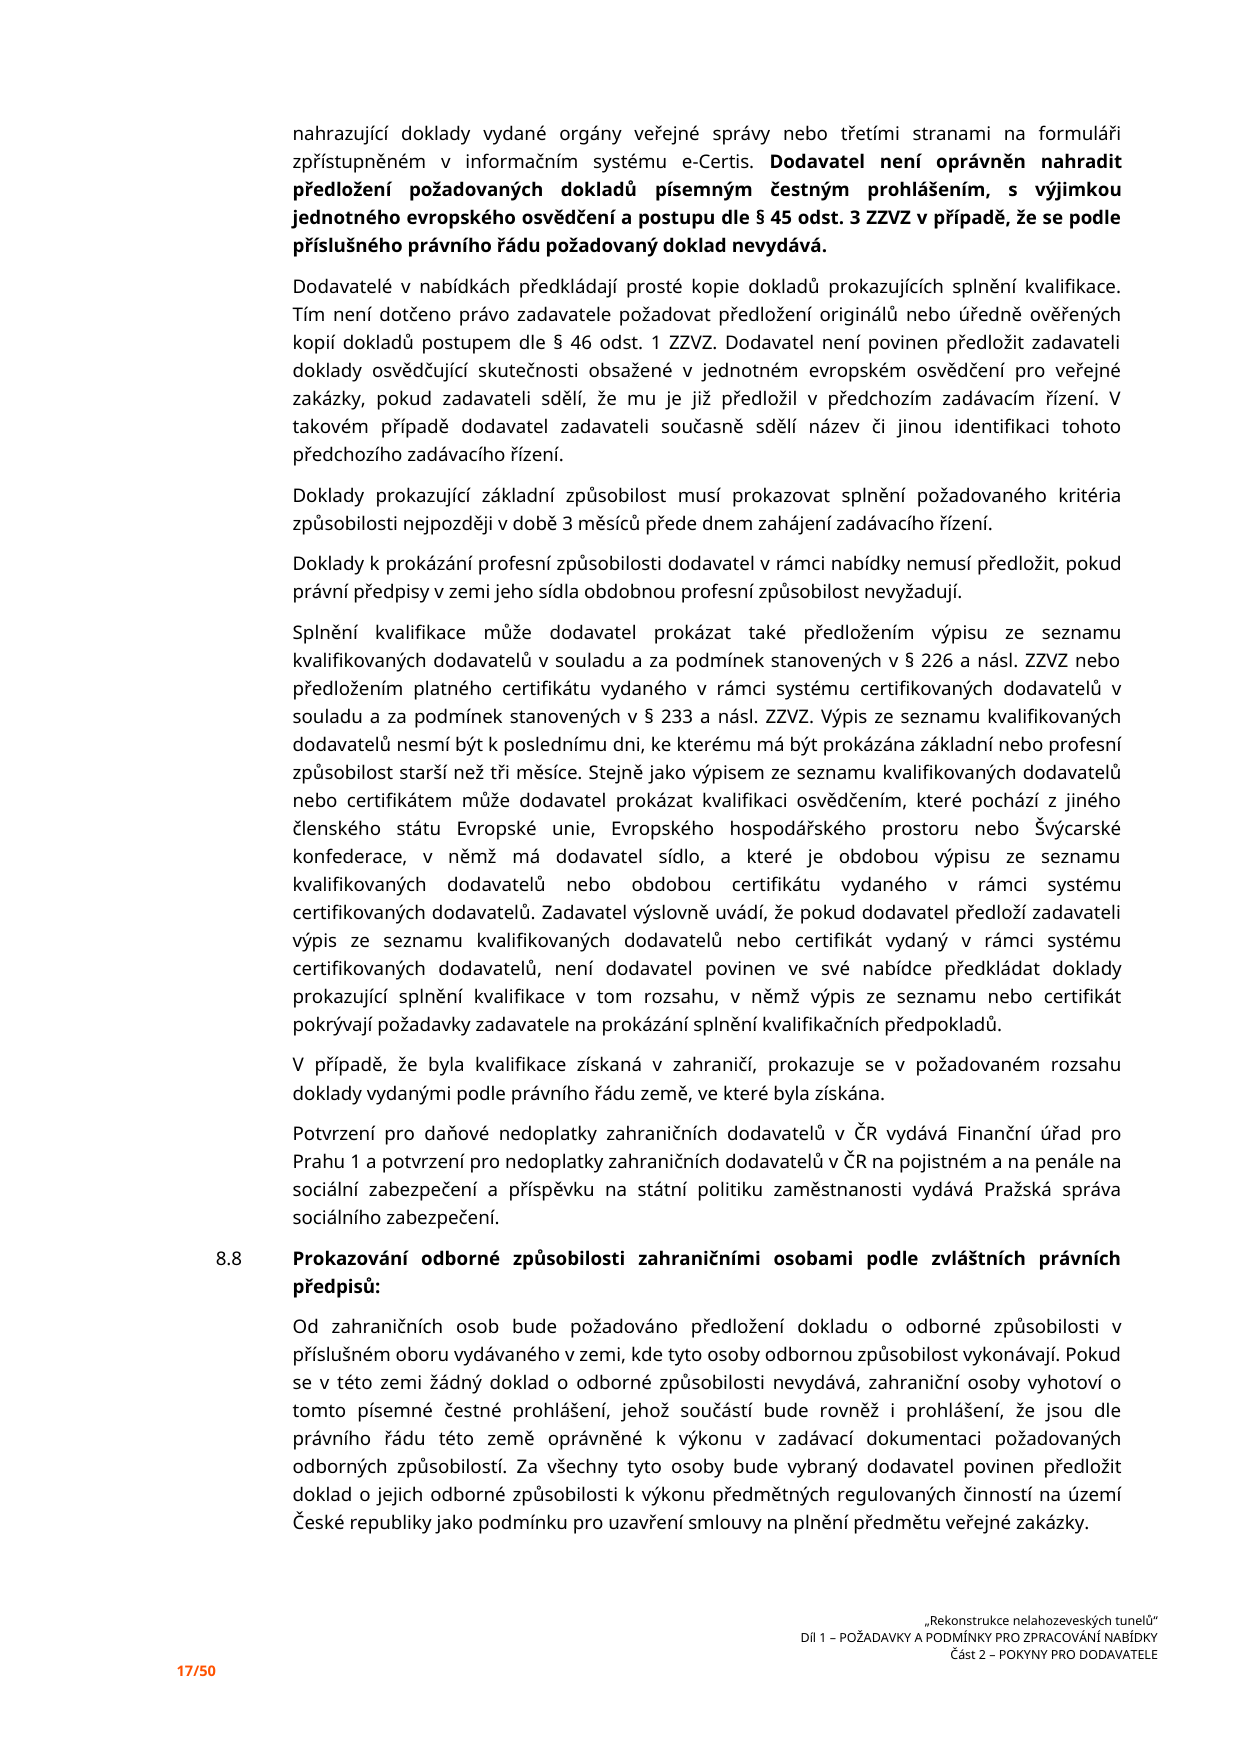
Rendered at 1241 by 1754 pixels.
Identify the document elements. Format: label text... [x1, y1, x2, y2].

text Splnění kvalifikace může dodavatel prokázat také předložením výpisu ze seznamu kvalifikovaných dodavatelů v souladu a za podmínek stanovených v § 226 a násl. ZZVZ nebo předložením platného certifikátu vydaného v rámci systému certifikovaných dodavatelů v souladu a za podmínek stanovených v § 233 a násl. ZZVZ. Výpis ze seznamu kvalifikovaných dodavatelů nesmí být k poslednímu dni, ke kterému má být prokázána základní nebo profesní způsobilost starší než tři měsíce. Stejně jako výpisem ze seznamu kvalifikovaných dodavatelů nebo certifikátem může dodavatel prokázat kvalifikaci osvědčením, které pochází z jiného členského státu Evropské unie, Evropského hospodářského prostoru nebo Švýcarské konfederace, v němž má dodavatel sídlo, a které je obdobou výpisu ze seznamu kvalifikovaných dodavatelů nebo obdobou certifikátu vydaného v rámci systému certifikovaných dodavatelů. Zadavatel výslovně uvádí, že pokud dodavatel předloží zadavateli výpis ze seznamu kvalifikovaných dodavatelů nebo certifikát vydaný v rámci systému certifikovaných dodavatelů, není dodavatel povinen ve své nabídce předkládat doklady prokazující splnění kvalifikace v tom rozsahu, v němž výpis ze seznamu nebo certifikát pokrývají požadavky zadavatele na prokázání splnění kvalifikačních předpokladů. [292, 619, 1122, 1037]
text Doklady prokazující základní způsobilost musí prokazovat splnění požadovaného kritéria způsobilosti nejpozději v době 3 měsíců přede dnem zahájení zadávacího řízení. [292, 482, 1122, 535]
text Dodavatelé v nabídkách předkládají prosté kopie dokladů prokazujících splnění kvalifikace. Tím není dotčeno právo zadavatele požadovat předložení originálů nebo úředně ověřených kopií dokladů postupem dle § 46 odst. 1 ZZVZ. Dodavatel není povinen předložit zadavateli doklady osvědčující skutečnosti obsažené v jednotném evropském osvědčení pro veřejné zakázky, pokud zadavateli sdělí, že mu je již předložil v předchozím zadávacím řízení. V takovém případě dodavatel zadavateli současně sdělí název či jinou identifikaci tohoto předchozího zadávacího řízení. [292, 273, 1122, 467]
text V případě, že byla kvalifikace získaná v zahraničí, prokazuje se v požadovaném rozsahu doklady vydanými podle právního řádu země, ve které byla získána. [292, 1052, 1122, 1105]
text Potvrzení pro daňové nedoplatky zahraničních dodavatelů v ČR vydává Finanční úřad pro Prahu 1 a potvrzení pro nedoplatky zahraničních dodavatelů v ČR na pojistném a na penále na sociální zabezpečení a příspěvku na státní politiku zaměstnanosti vydává Pražská správa sociálního zabezpečení. [292, 1120, 1122, 1230]
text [292, 121, 1122, 258]
text Od zahraničních osob bude požadováno předložení dokladu o odborné způsobilosti v příslušném oboru vydávaného v zemi, kde tyto osoby odbornou způsobilost vykonávají. Pokud se v této zemi žádný doklad o odborné způsobilosti nevydává, zahraniční osoby vyhotoví o tomto písemné čestné prohlášení, jehož součástí bude rovněž i prohlášení, že jsou dle právního řádu této země oprávněné k výkonu v zadávací dokumentaci požadovaných odborných způsobilostí. Za všechny tyto osoby bude vybraný dodavatel povinen předložit doklad o jejich odborné způsobilosti k výkonu předmětných regulovaných činností na území České republiky jako podmínku pro uzavření smlouvy na plnění předmětu veřejné zakázky. [292, 1313, 1122, 1535]
text Prokazování odborné způsobilosti zahraničními osobami podle zvláštních právních předpisů: [216, 1245, 1122, 1298]
text Doklady k prokázání profesní způsobilosti dodavatel v rámci nabídky nemusí předložit, pokud právní předpisy v zemi jeho sídla obdobnou profesní způsobilost nevyžadují. [292, 550, 1122, 604]
